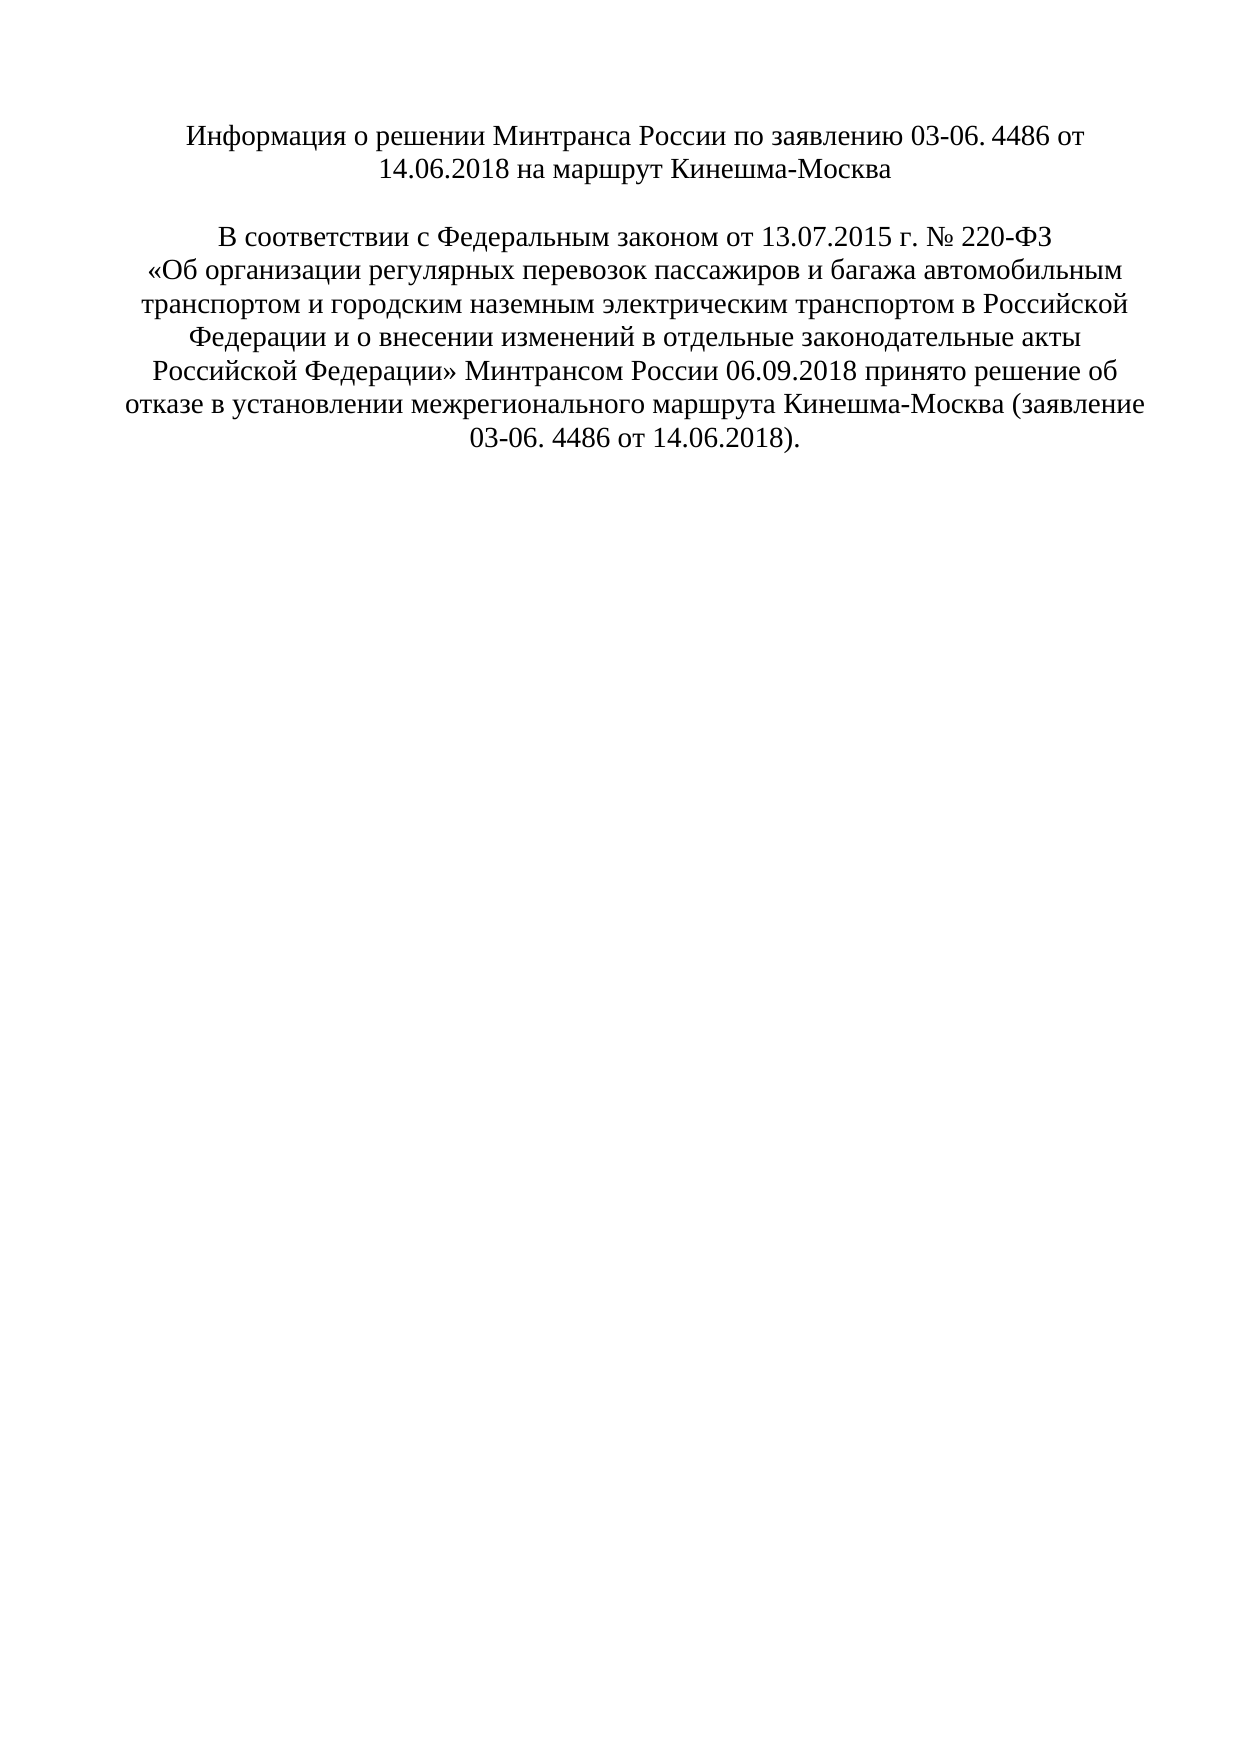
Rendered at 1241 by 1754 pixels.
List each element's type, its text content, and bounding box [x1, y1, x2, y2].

text В соответствии с Федеральным законом от 13.07.2015 г. № 220-ФЗ «Об организации регулярных перевозок пассажиров и багажа автомобильным транспортом и городским наземным электрическим транспортом в Российской Федерации и о внесении изменений в отдельные законодательные акты Российской Федерации» Минтрансом России 06.09.2018 принято решение об отказе в установлении межрегионального маршрута Кинешма-Москва (заявление 03-06. 4486 от 14.06.2018). [118, 219, 1152, 453]
text Информация о решении Минтранса России по заявлению 03-06. 4486 от 14.06.2018 на маршрут Кинешма-Москва [118, 118, 1152, 185]
